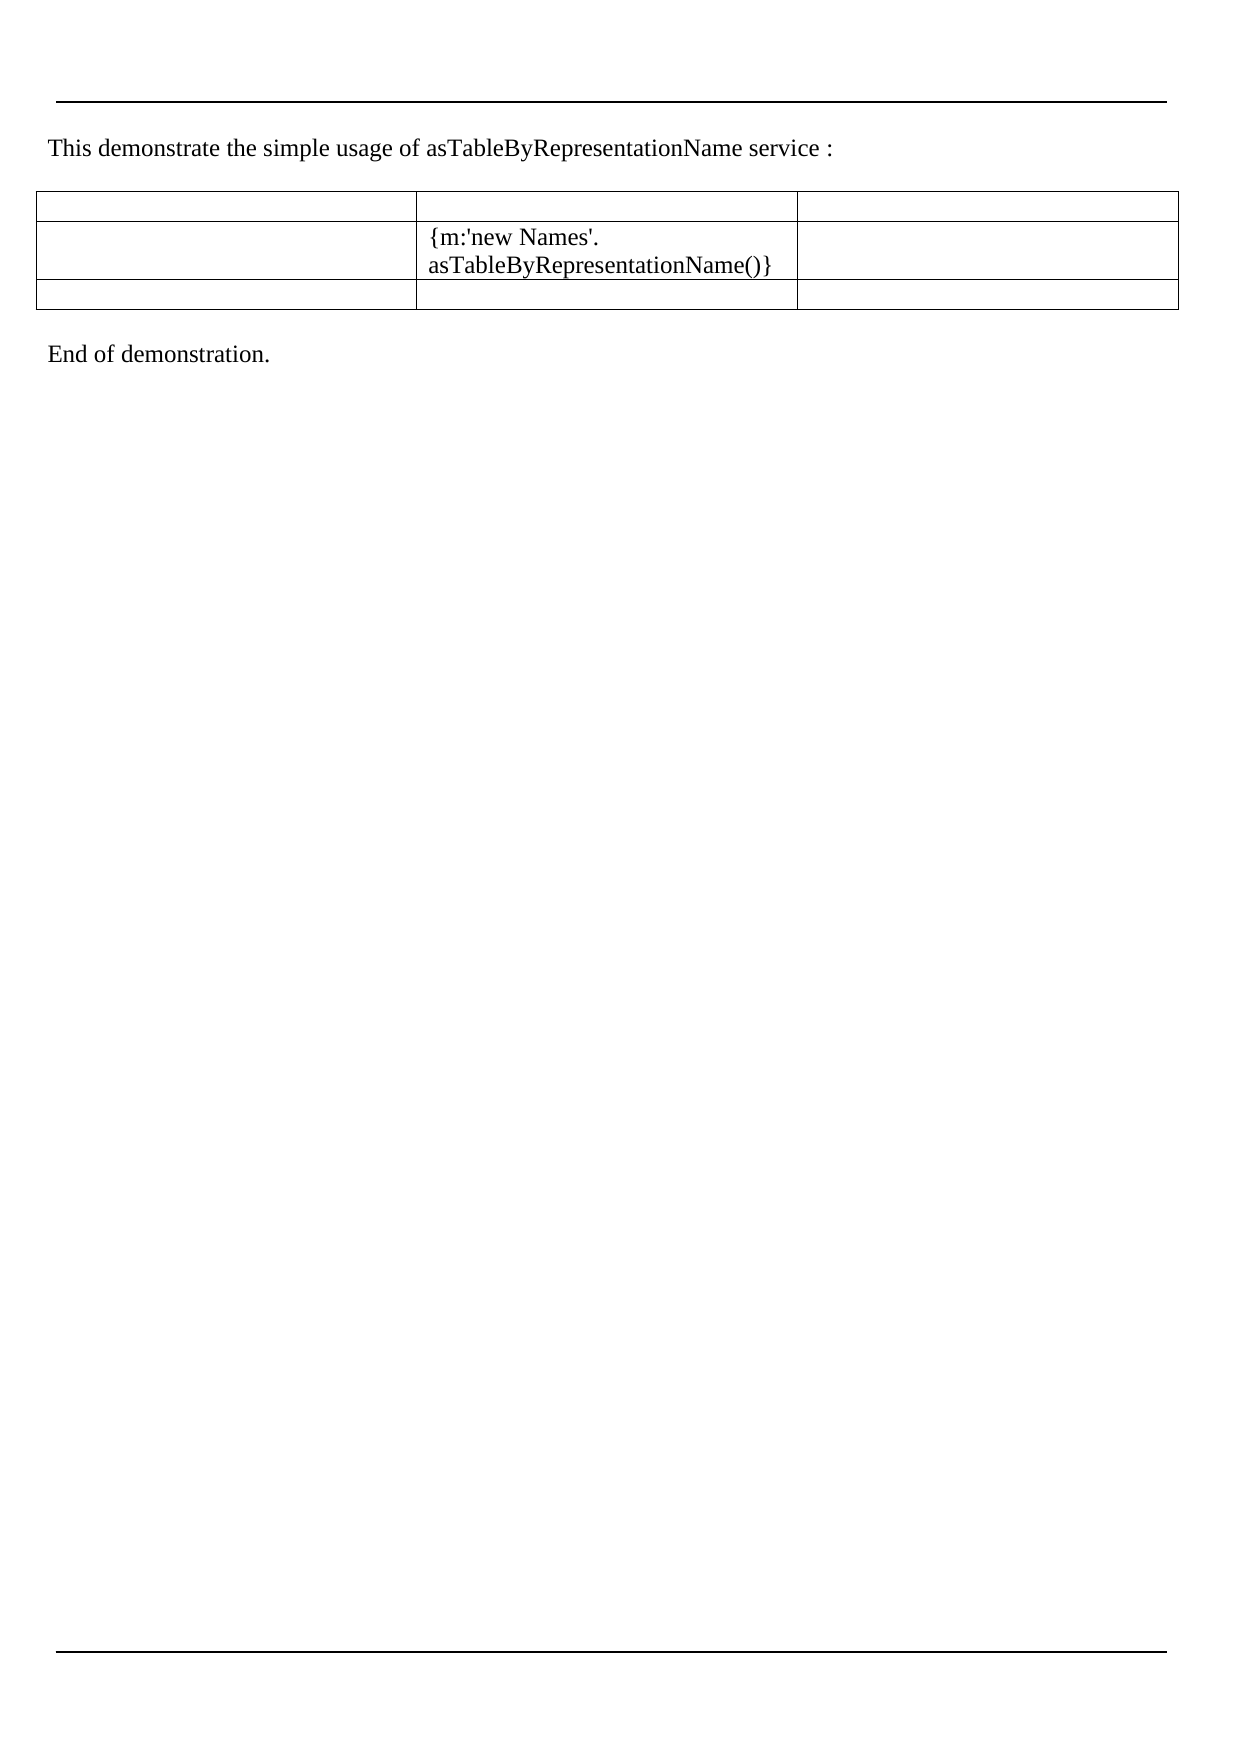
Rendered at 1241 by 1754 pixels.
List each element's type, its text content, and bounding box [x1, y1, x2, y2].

table_cell [417, 280, 797, 309]
table_cell {m:'new Names'. asTableByRepresentationName()} [417, 222, 797, 279]
table_cell [798, 280, 1178, 309]
table_header [37, 192, 416, 221]
table_cell [798, 222, 1178, 279]
table_header [417, 192, 797, 221]
text This demonstrate the simple usage of asTableByRepresentationName service : [47, 133, 1175, 162]
text End of demonstration. [47, 339, 1175, 368]
table_cell [37, 280, 416, 309]
table_cell [37, 222, 416, 279]
table_header [798, 192, 1178, 221]
